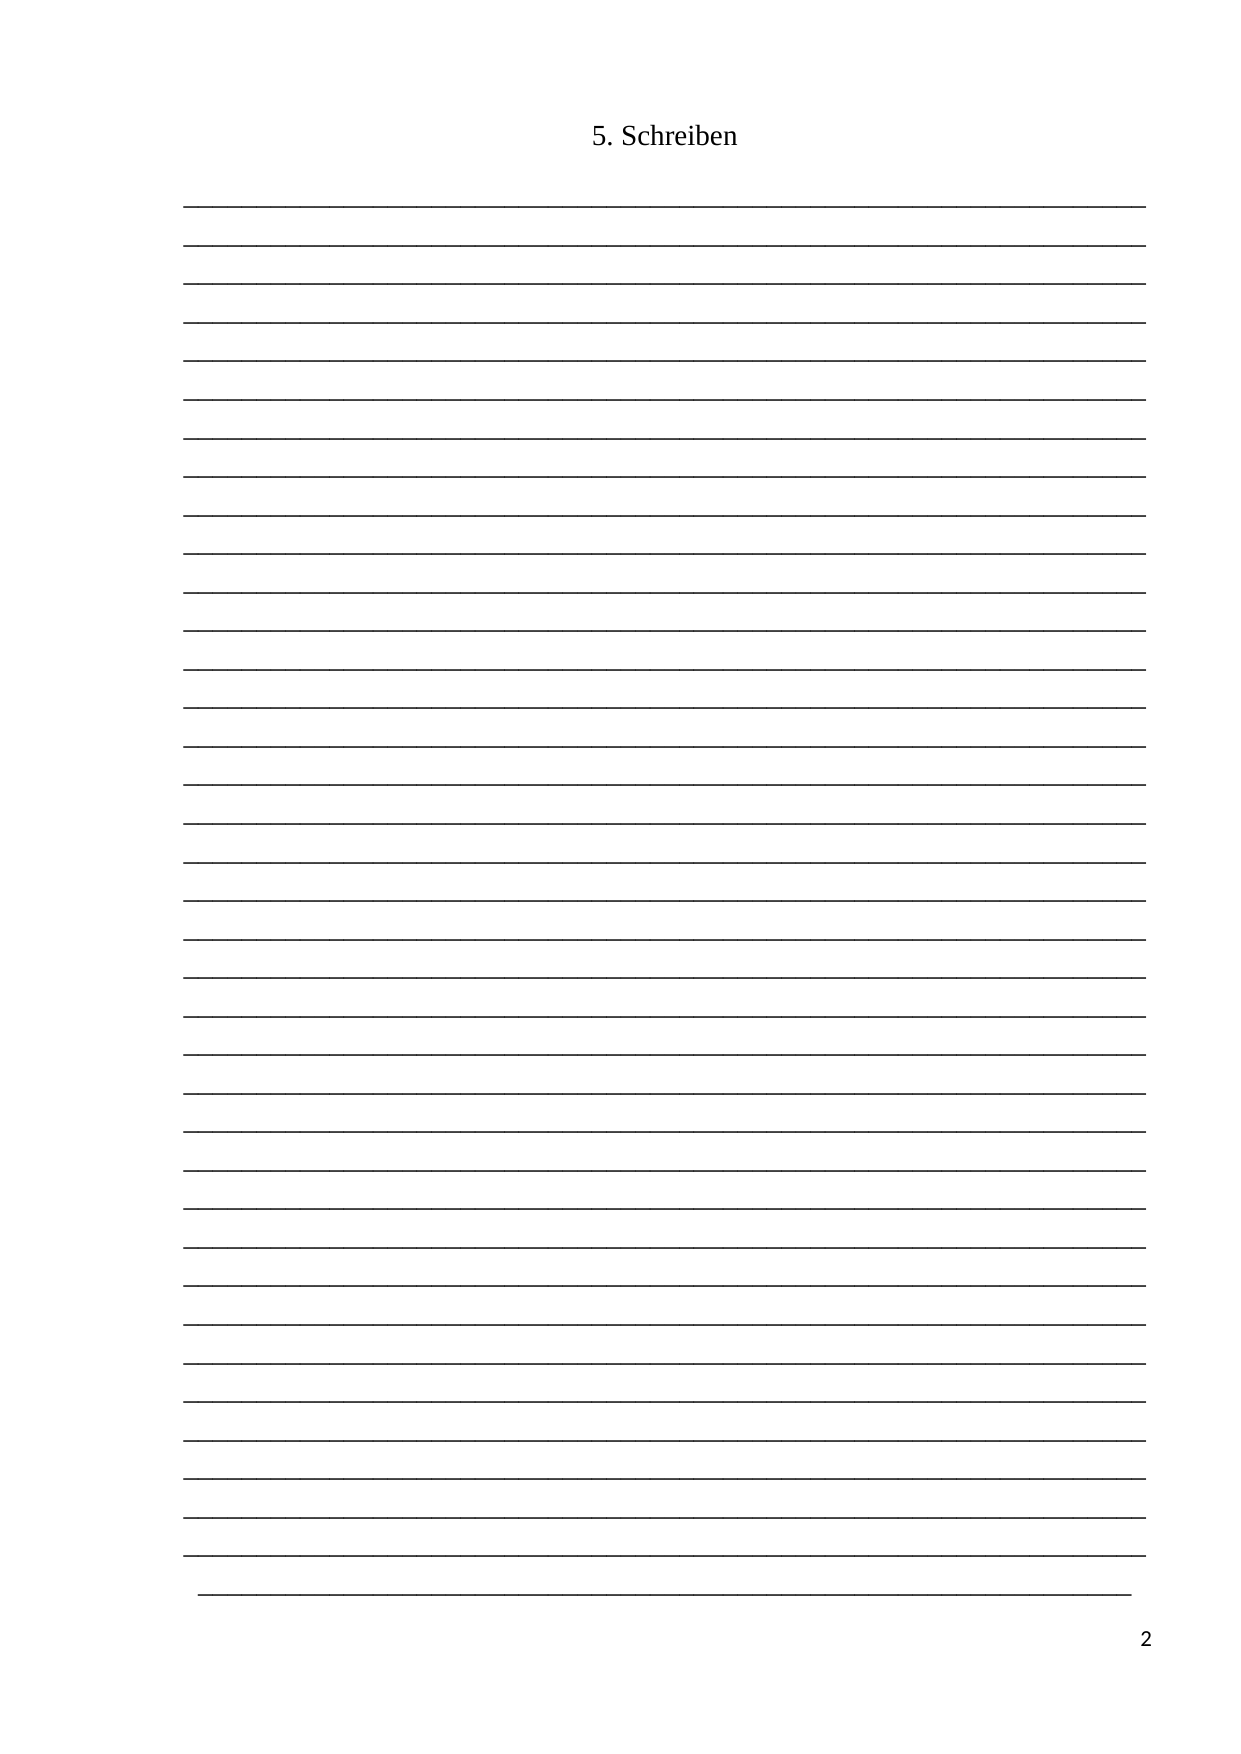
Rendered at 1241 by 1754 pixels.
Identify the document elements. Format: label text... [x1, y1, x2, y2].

text 5. Schreiben [177, 118, 1152, 152]
text ________________________________________________________________________________________________________________________________________________________________________________________________________________________________________________________________________________________________________________________________________________________________________________________________________________________________________________________________________________________________________________________________________________________________________________________________________________________________________________________________________________________________________________________________________________________________________________________________________________________________________________________________________________________________________________________________________________________________________________________________________________________________________________________________________________________________________________________________________________________________________________________________________________________________________________________________________________________________________________________________________________________________________________________________________________________________________________________________________________________________________________________________________________________________________________________________________________________________________________________________________________________________________________________________________________________________________________________________________________________________________________________________________________________________________________________________________________________________________________________________________________________________________________________________________________________________________________________________________________________________________________________________________________________________________________________________________________________________________________________________________________________________________________________________________________________________________________________________________________________________________________________________________ [177, 177, 1152, 1598]
